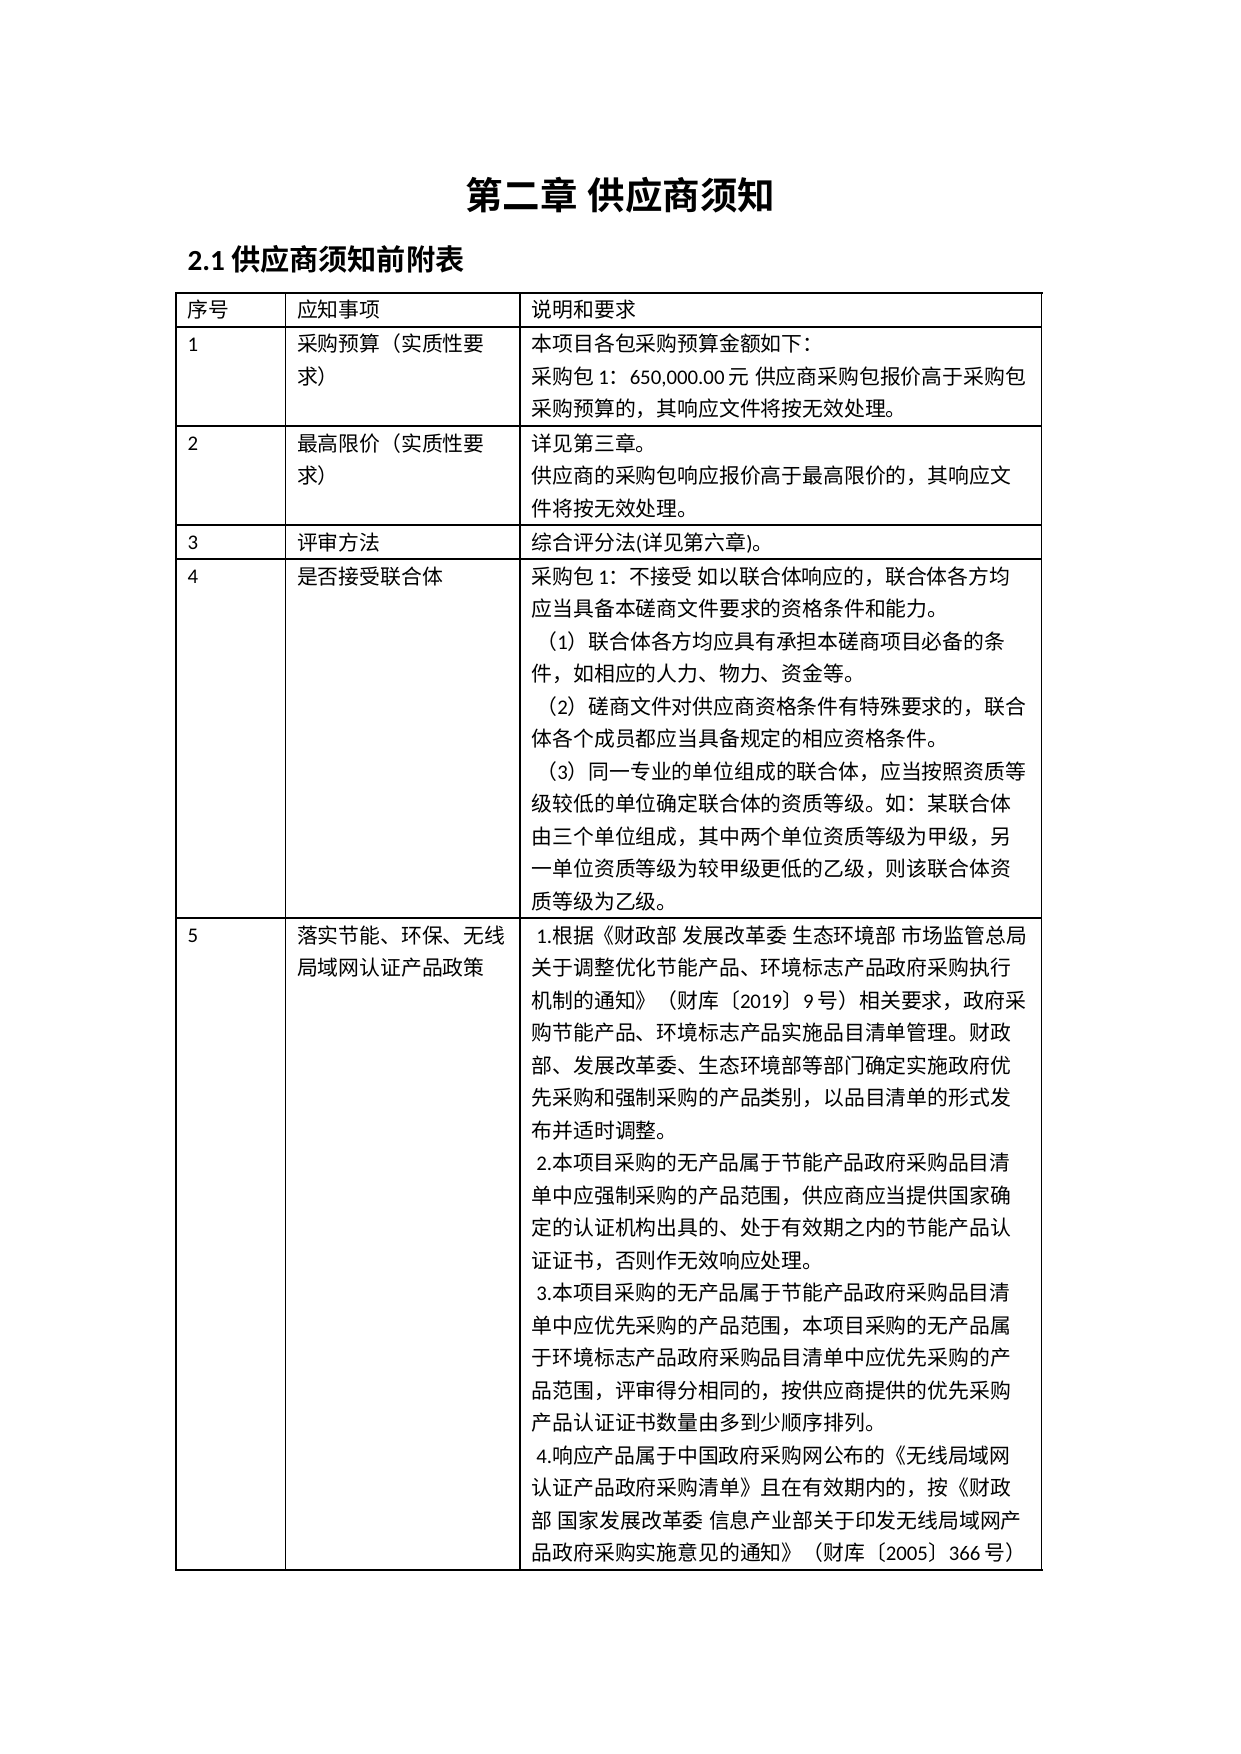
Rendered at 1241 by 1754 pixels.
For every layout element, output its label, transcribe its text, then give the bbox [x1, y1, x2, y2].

table_cell 落实节能、环保、无线局域网认证产品政策 [286, 919, 519, 1569]
table_cell 详见第三章。 供应商的采购包响应报价高于最高限价的，其响应文件将按无效处理。 [521, 427, 1041, 524]
table_cell 2 [177, 427, 285, 524]
table_cell 是否接受联合体 [286, 560, 519, 917]
text 第二章 供应商须知 [187, 162, 1053, 227]
table_cell 评审方法 [286, 526, 519, 558]
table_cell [521, 919, 1041, 1569]
text 2.1供应商须知前附表 [187, 227, 1053, 292]
table_cell 最高限价（实质性要求） [286, 427, 519, 524]
table_cell 4 [177, 560, 285, 917]
table_cell 本项目各包采购预算金额如下： 采购包1：650,000.00元 供应商采购包报价高于采购包采购预算的，其响应文件将按无效处理。 [521, 328, 1041, 425]
table_header 序号 [177, 294, 285, 326]
table_cell 5 [177, 919, 285, 1569]
table_cell 3 [177, 526, 285, 558]
table_header 说明和要求 [521, 294, 1041, 326]
table_cell 采购预算（实质性要求） [286, 328, 519, 425]
table_cell 1 [177, 328, 285, 425]
table_header 应知事项 [286, 294, 519, 326]
table_cell 综合评分法(详见第六章)。 [521, 526, 1041, 558]
table_cell 采购包1：不接受 如以联合体响应的，联合体各方均应当具备本磋商文件要求的资格条件和能力。 （1）联合体各方均应具有承担本磋商项目必备的条件，如相应的人力、物力、资金等。 （2）磋商文件对供应商资格条件有特殊要求的，联合体各个成员都应当具备规定的相应资格条件。 （3）同一专业的单位组成的联合体，应当按照资质等级较低的单位确定联合体的资质等级。如：某联合体由三个单位组成，其中两个单位资质等级为甲级，另一单位资质等级为较甲级更低的乙级，则该联合体资质等级为乙级。 [521, 560, 1041, 917]
